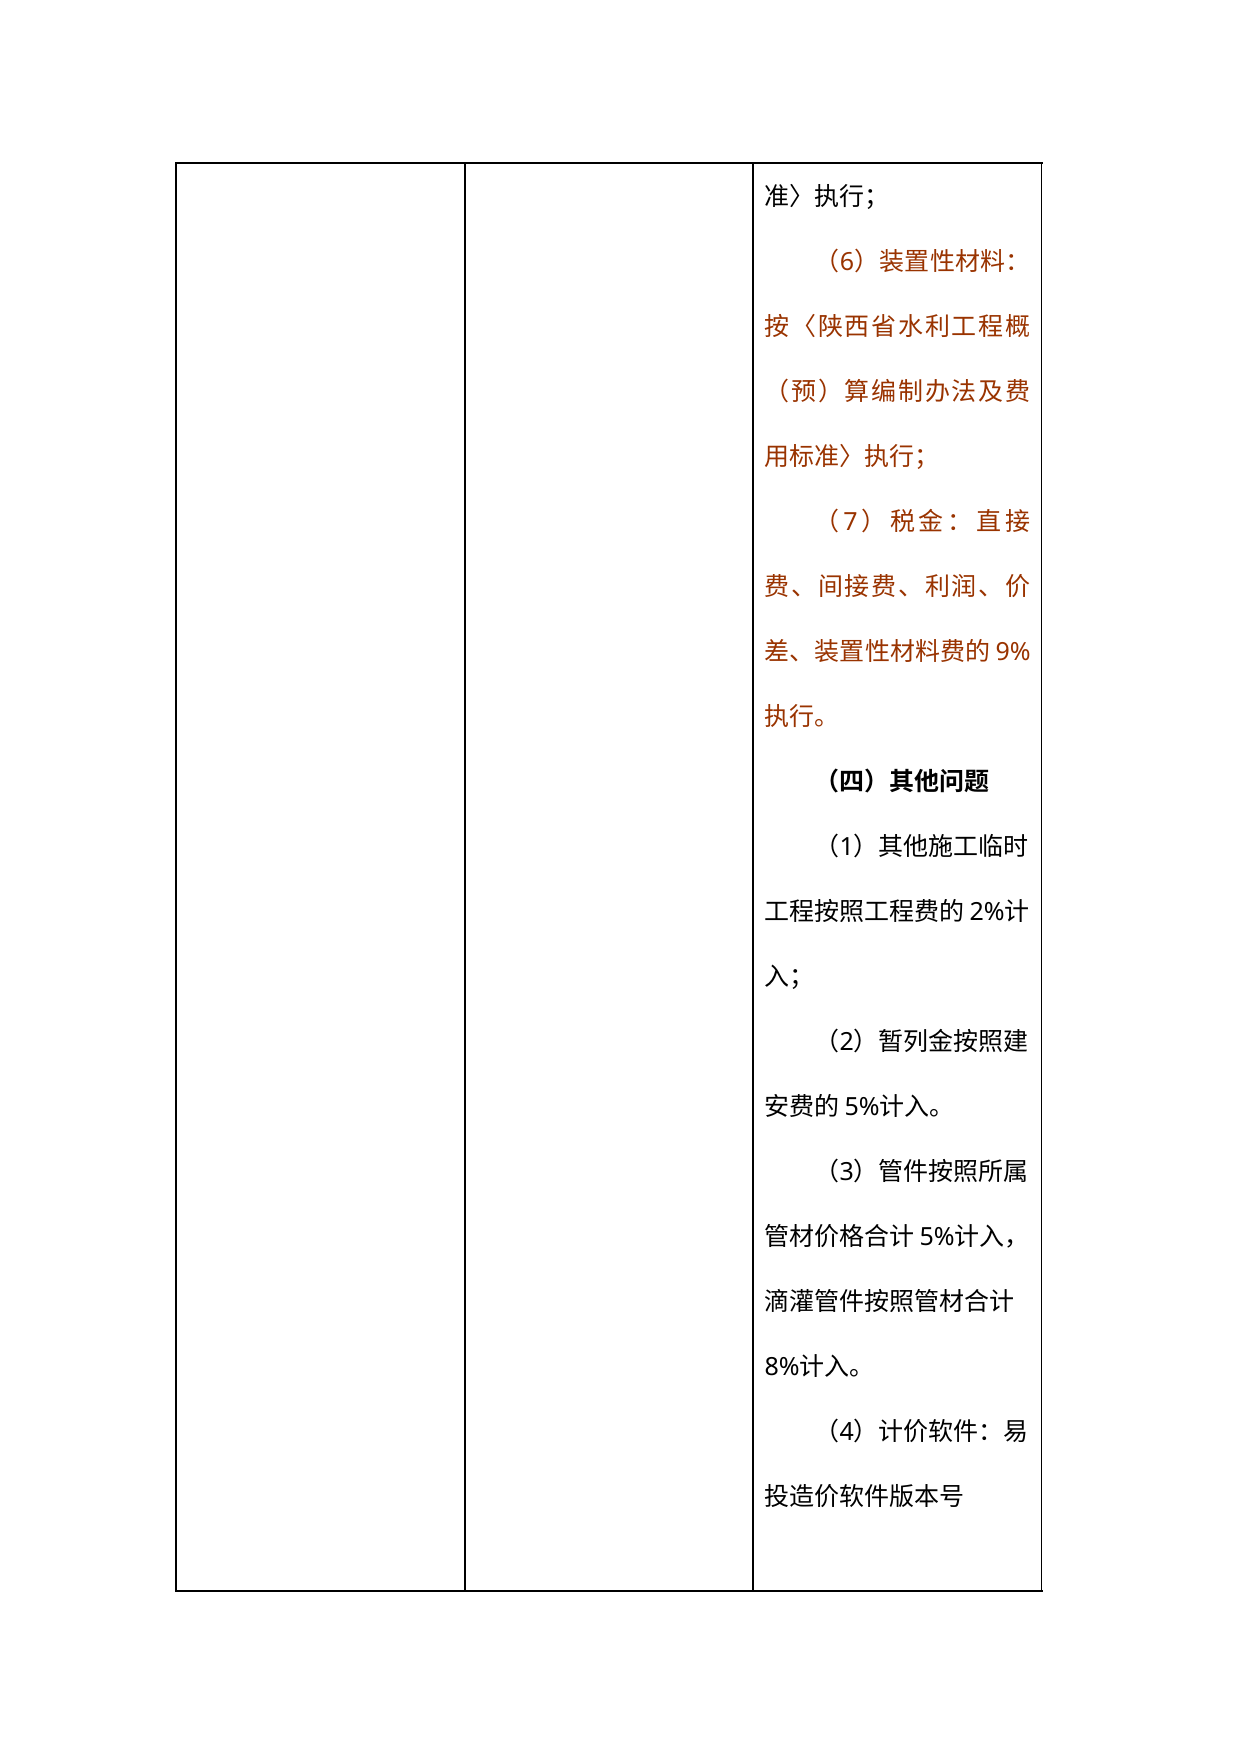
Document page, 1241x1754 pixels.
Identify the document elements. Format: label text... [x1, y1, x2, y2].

table_cell 1 [177, 164, 464, 1590]
table_cell [466, 164, 752, 1590]
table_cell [754, 164, 1041, 1590]
